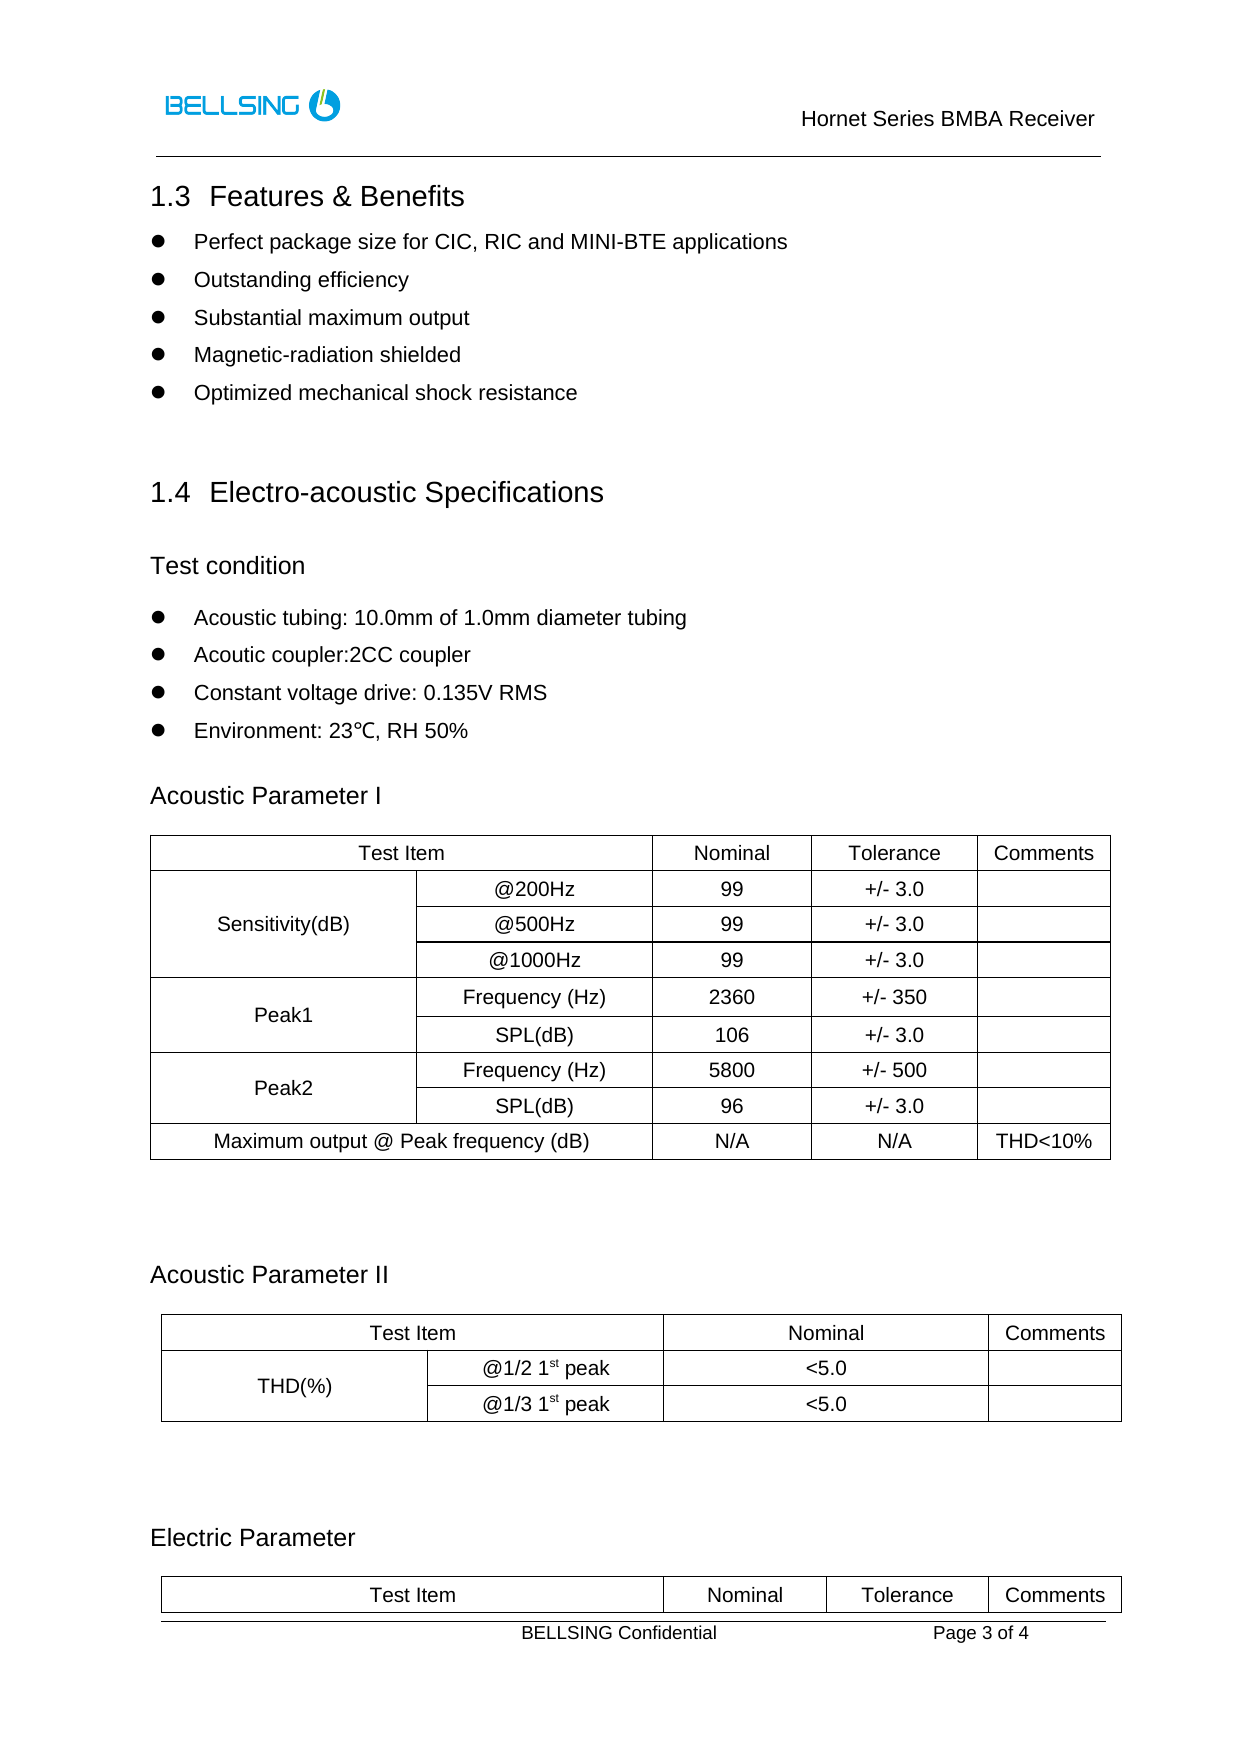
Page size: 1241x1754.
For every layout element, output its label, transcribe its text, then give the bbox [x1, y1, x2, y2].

table_cell Peak1 [151, 978, 416, 1052]
table_cell +/- 350 [812, 978, 977, 1016]
table_cell +/- 3.0 [812, 1088, 977, 1123]
subtitle Acoutic coupler:2CC coupler [150, 642, 1090, 668]
subtitle Acoustic tubing: 10.0mm of 1.0mm diameter tubing [150, 604, 1090, 630]
table_cell @500Hz [417, 907, 652, 941]
subtitle Constant voltage drive: 0.135V RMS [150, 680, 1090, 705]
table_header Nominal [664, 1577, 826, 1612]
table_cell SPL(dB) [417, 1017, 652, 1052]
table_header Tolerance [812, 836, 977, 870]
table_cell [978, 943, 1110, 977]
table_header Tolerance [827, 1577, 988, 1612]
table_header Test Item [151, 836, 652, 870]
subtitle Acoustic Parameter I [150, 781, 1090, 809]
table_cell Peak2 [151, 1053, 416, 1123]
table_cell 99 [653, 943, 811, 977]
table_cell @200Hz [417, 871, 652, 906]
picture [161, 85, 345, 126]
table_cell Frequency (Hz) [417, 978, 652, 1016]
table_cell SPL(dB) [417, 1088, 652, 1123]
table_cell N/A [653, 1124, 811, 1158]
table_header Test Item [162, 1315, 663, 1349]
table_header Comments [978, 836, 1110, 870]
subtitle Perfect package size for CIC, RIC and MINI-BTE applications [150, 229, 1090, 254]
table_header Test Item [162, 1577, 663, 1612]
table_cell [978, 907, 1110, 941]
table_cell <5.0 [664, 1386, 988, 1421]
table_cell THD(%) [162, 1351, 427, 1421]
table_cell [978, 1053, 1110, 1087]
table_cell THD<10% [978, 1124, 1110, 1158]
table_cell [978, 1088, 1110, 1123]
table_cell 99 [653, 907, 811, 941]
table_cell 106 [653, 1017, 811, 1052]
subtitle Substantial maximum output [150, 304, 1090, 330]
subtitle Magnetic-radiation shielded [150, 342, 1090, 367]
table_cell [978, 871, 1110, 906]
table_cell 2360 [653, 978, 811, 1016]
subtitle Electro-acoustic Specifications [150, 476, 1090, 509]
table_cell [989, 1386, 1121, 1421]
table_cell +/- 3.0 [812, 871, 977, 906]
table_cell Frequency (Hz) [417, 1053, 652, 1087]
table_cell [978, 1017, 1110, 1052]
table_header Comments [989, 1577, 1121, 1612]
subtitle Test condition [150, 551, 1090, 579]
table_cell +/- 3.0 [812, 943, 977, 977]
subtitle Environment: 23℃, RH 50% [150, 718, 1090, 743]
table_cell N/A [812, 1124, 977, 1158]
table_cell Maximum output @ Peak frequency (dB) [151, 1124, 652, 1158]
subtitle Electric Parameter [150, 1522, 1090, 1551]
table_header Nominal [653, 836, 811, 870]
table_cell +/- 3.0 [812, 1017, 977, 1052]
table_header Nominal [664, 1315, 988, 1349]
table_cell 96 [653, 1088, 811, 1123]
table_cell 5800 [653, 1053, 811, 1087]
table_cell @1000Hz [417, 943, 652, 977]
subtitle Acoustic Parameter II [150, 1260, 1090, 1289]
subtitle Optimized mechanical shock resistance [150, 380, 1090, 405]
table_cell @1/3 1st peak [428, 1386, 663, 1421]
table_cell [989, 1351, 1121, 1385]
table_cell Sensitivity(dB) [151, 871, 416, 977]
subtitle Features & Benefits [150, 178, 1090, 212]
table_cell 99 [653, 871, 811, 906]
table_cell @1/2 1st peak [428, 1351, 663, 1385]
table_header Comments [989, 1315, 1121, 1349]
table_cell [978, 978, 1110, 1016]
table_cell +/- 3.0 [812, 907, 977, 941]
table_cell <5.0 [664, 1351, 988, 1385]
subtitle Outstanding efficiency [150, 267, 1090, 292]
table_cell +/- 500 [812, 1053, 977, 1087]
